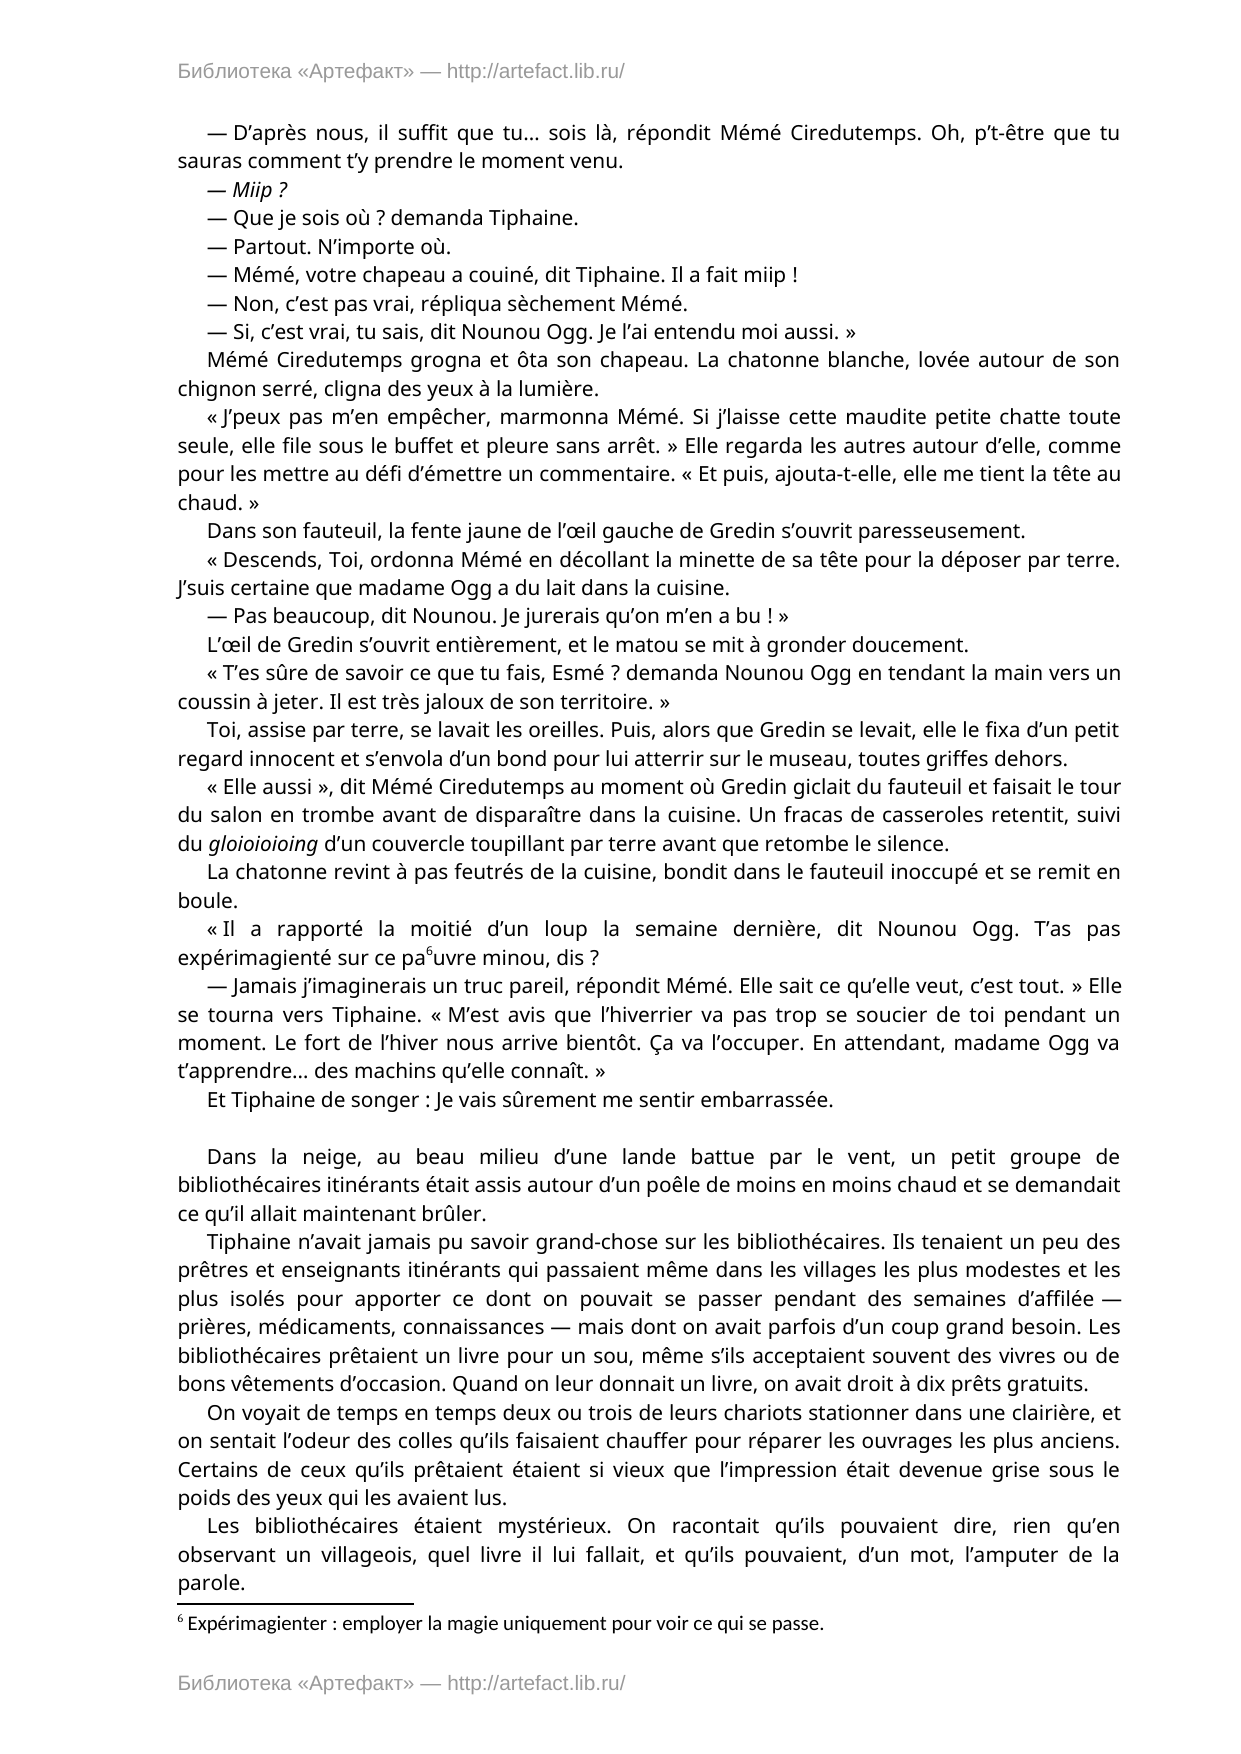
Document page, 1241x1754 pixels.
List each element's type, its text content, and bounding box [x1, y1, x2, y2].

text — Jamais j’imaginerais un truc pareil, répondit Mémé. Elle sait ce qu’elle veut, c’est tout. » Elle se tourna vers Tiphaine. « M’est avis que l’hiverrier va pas trop se soucier de toi pendant un moment. Le fort de l’hiver nous arrive bientôt. Ça va l’occuper. En attendant, madame Ogg va t’apprendre… des machins qu’elle connaît. » [177, 971, 1122, 1085]
text Dans la neige, au beau milieu d’une lande battue par le vent, un petit groupe de bibliothécaires itinérants était assis autour d’un poêle de moins en moins chaud et se demandait ce qu’il allait maintenant brûler. [177, 1142, 1122, 1227]
text — Pas beaucoup, dit Nounou. Je jurerais qu’on m’en a bu ! » [177, 602, 1122, 630]
text « T’es sûre de savoir ce que tu fais, Esmé ? demanda Nounou Ogg en tendant la main vers un coussin à jeter. Il est très jaloux de son territoire. » [177, 658, 1122, 715]
text Toi, assise par terre, se lavait les oreilles. Puis, alors que Gredin se levait, elle le fixa d’un petit regard innocent et s’envola d’un bond pour lui atterrir sur le museau, toutes griffes dehors. [177, 715, 1122, 772]
text — D’après nous, il suffit que tu… sois là, répondit Mémé Ciredutemps. Oh, p’t-être que tu sauras comment t’y prendre le moment venu. [177, 118, 1122, 175]
text — Que je sois où ? demanda Tiphaine. [177, 203, 1122, 232]
text — Partout. N’importe où. [177, 232, 1122, 260]
text « Descends, Toi, ordonna Mémé en décollant la minette de sa tête pour la déposer par terre. J’suis certaine que madame Ogg a du lait dans la cuisine. [177, 545, 1122, 602]
text Mémé Ciredutemps grogna et ôta son chapeau. La chatonne blanche, lovée autour de son chignon serré, cligna des yeux à la lumière. [177, 346, 1122, 402]
text « Elle aussi », dit Mémé Ciredutemps au moment où Gredin giclait du fauteuil et faisait le tour du salon en trombe avant de disparaître dans la cuisine. Un fracas de casseroles retentit, suivi du gloioioioing d’un couvercle toupillant par terre avant que retombe le silence. [177, 772, 1122, 857]
text « J’peux pas m’en empêcher, marmonna Mémé. Si j’laisse cette maudite petite chatte toute seule, elle file sous le buffet et pleure sans arrêt. » Elle regarda les autres autour d’elle, comme pour les mettre au défi d’émettre un commentaire. « Et puis, ajouta-t-elle, elle me tient la tête au chaud. » [177, 402, 1122, 516]
text — Miip ? [177, 175, 1122, 203]
text Les bibliothécaires étaient mystérieux. On racontait qu’ils pouvaient dire, rien qu’en observant un villageois, quel livre il lui fallait, et qu’ils pouvaient, d’un mot, l’amputer de la parole. [177, 1512, 1122, 1597]
text On voyait de temps en temps deux ou trois de leurs chariots stationner dans une clairière, et on sentait l’odeur des colles qu’ils faisaient chauffer pour réparer les ouvrages les plus anciens. Certains de ceux qu’ils prêtaient étaient si vieux que l’impression était devenue grise sous le poids des yeux qui les avaient lus. [177, 1398, 1122, 1512]
text — Non, c’est pas vrai, répliqua sèchement Mémé. [177, 289, 1122, 317]
text Et Tiphaine de songer : Je vais sûrement me sentir embarrassée. [177, 1085, 1122, 1113]
text Dans son fauteuil, la fente jaune de l’œil gauche de Gredin s’ouvrit paresseusement. [177, 516, 1122, 545]
text « Il a rapporté la moitié d’un loup la semaine dernière, dit Nounou Ogg. T’as pas expérimagienté sur ce pauvre minou, dis ? [177, 914, 1122, 971]
text L’œil de Gredin s’ouvrit entièrement, et le matou se mit à gronder doucement. [177, 630, 1122, 658]
text — Mémé, votre chapeau a couiné, dit Tiphaine. Il a fait miip ! [177, 260, 1122, 289]
text Tiphaine n’avait jamais pu savoir grand-chose sur les bibliothécaires. Ils tenaient un peu des prêtres et enseignants itinérants qui passaient même dans les villages les plus modestes et les plus isolés pour apporter ce dont on pouvait se passer pendant des semaines d’affilée — prières, médicaments, connaissances — mais dont on avait parfois d’un coup grand besoin. Les bibliothécaires prêtaient un livre pour un sou, même s’ils acceptaient souvent des vivres ou de bons vêtements d’occasion. Quand on leur donnait un livre, on avait droit à dix prêts gratuits. [177, 1227, 1122, 1398]
text La chatonne revint à pas feutrés de la cuisine, bondit dans le fauteuil inoccupé et se remit en boule. [177, 857, 1122, 914]
text — Si, c’est vrai, tu sais, dit Nounou Ogg. Je l’ai entendu moi aussi. » [177, 317, 1122, 346]
